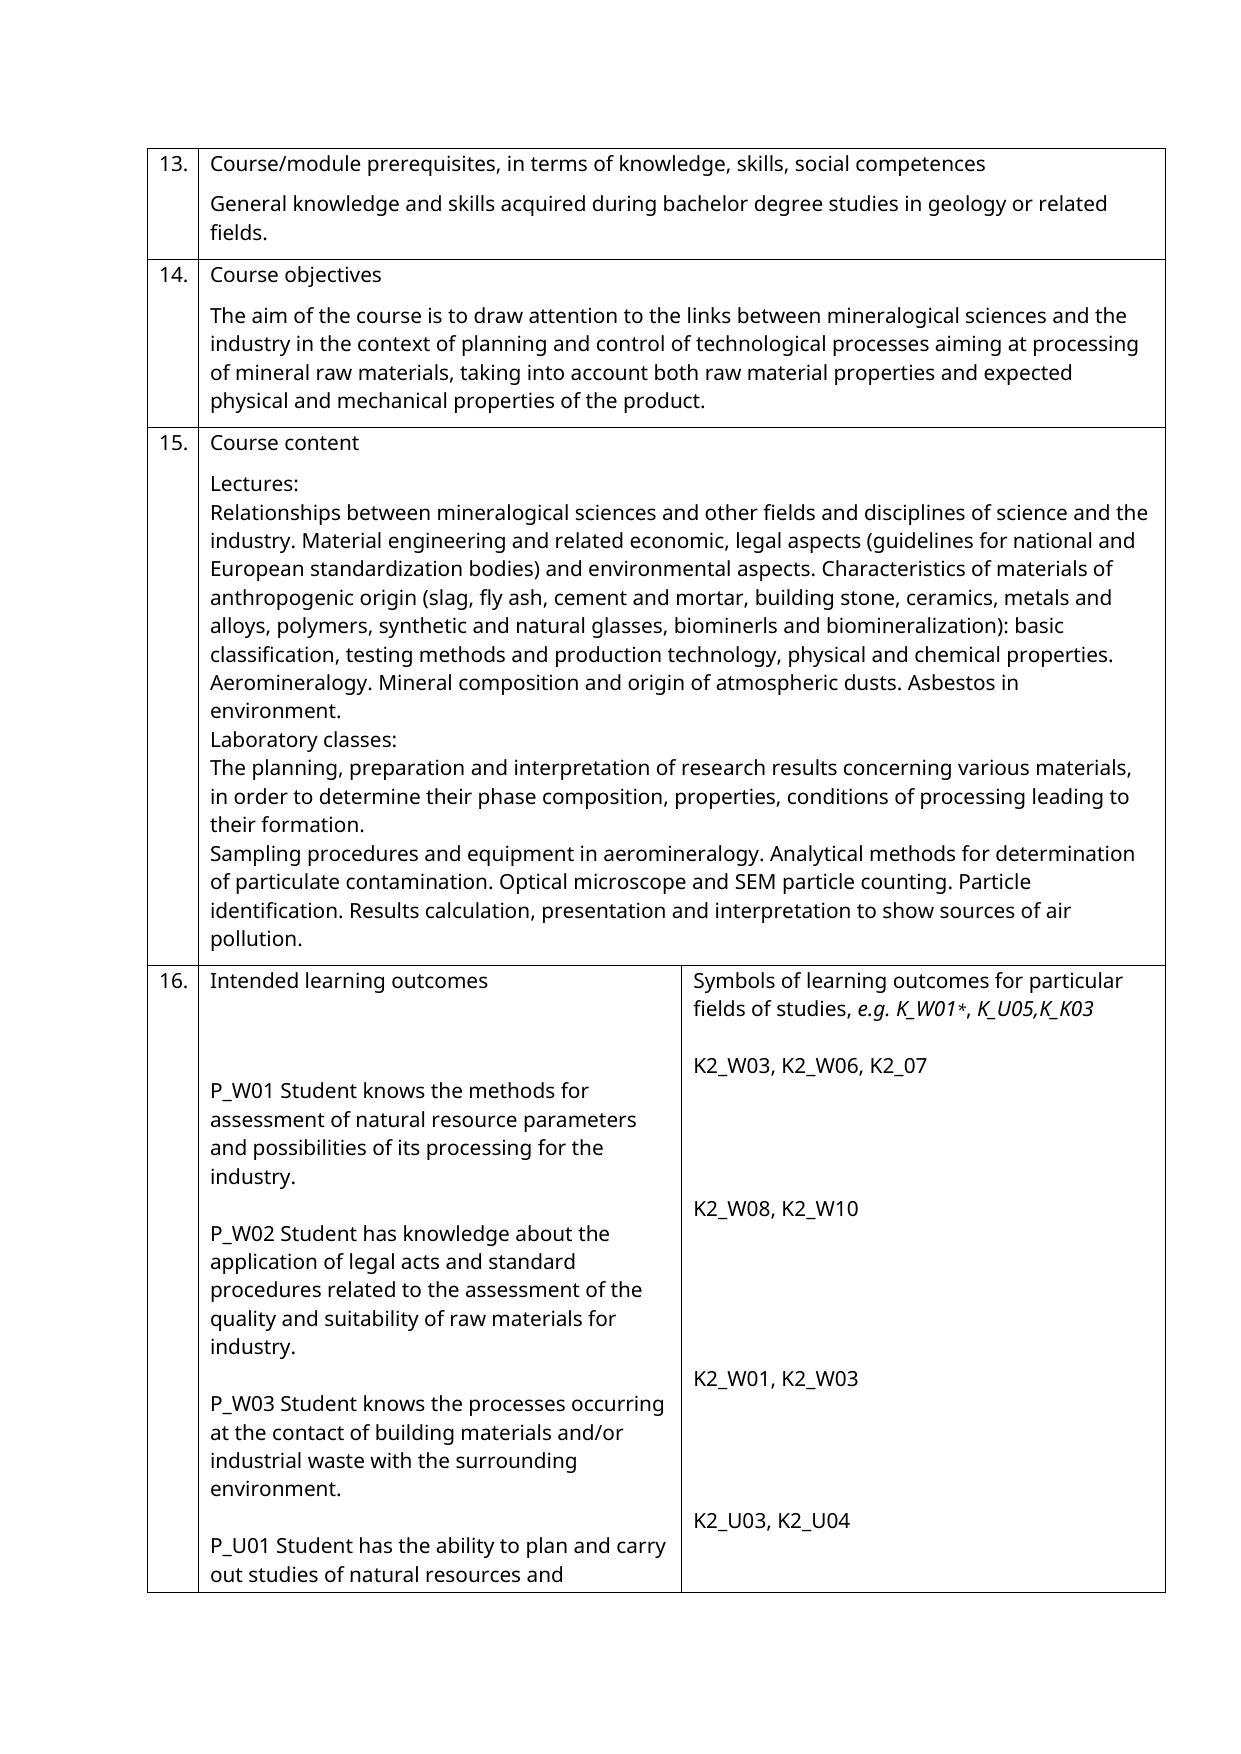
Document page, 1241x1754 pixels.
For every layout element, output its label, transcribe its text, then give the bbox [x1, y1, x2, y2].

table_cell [682, 966, 1165, 1592]
table_cell [148, 966, 198, 1592]
table_cell [148, 260, 198, 427]
table_cell [148, 428, 198, 965]
table_cell [148, 149, 198, 259]
table_cell Course content Lectures: Relationships between mineralogical sciences and other fields and disciplines of science and the industry. Material engineering and related economic, legal aspects (guidelines for national and European standardization bodies) and environmental aspects. Characteristics of materials of anthropogenic origin (slag, fly ash, cement and mortar, building stone, ceramics, metals and alloys, polymers, synthetic and natural glasses, biominerls and biomineralization): basic classification, testing methods and production technology, physical and chemical properties. Aeromineralogy. Mineral composition and origin of atmospheric dusts. Asbestos in environment. Laboratory classes: The planning, preparation and interpretation of research results concerning various materials, in order to determine their phase composition, properties, conditions of processing leading to their formation. Sampling procedures and equipment in aeromineralogy. Analytical methods for determination of particulate contamination. Optical microscope and SEM particle counting. Particle identification. Results calculation, presentation and interpretation to show sources of air pollution. [199, 428, 1165, 965]
table_cell Course/module prerequisites, in terms of knowledge, skills, social competences General knowledge and skills acquired during bachelor degree studies in geology or related fields. [199, 149, 1165, 259]
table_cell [199, 966, 681, 1592]
table_cell Course objectives The aim of the course is to draw attention to the links between mineralogical sciences and the industry in the context of planning and control of technological processes aiming at processing of mineral raw materials, taking into account both raw material properties and expected physical and mechanical properties of the product. [199, 260, 1165, 427]
